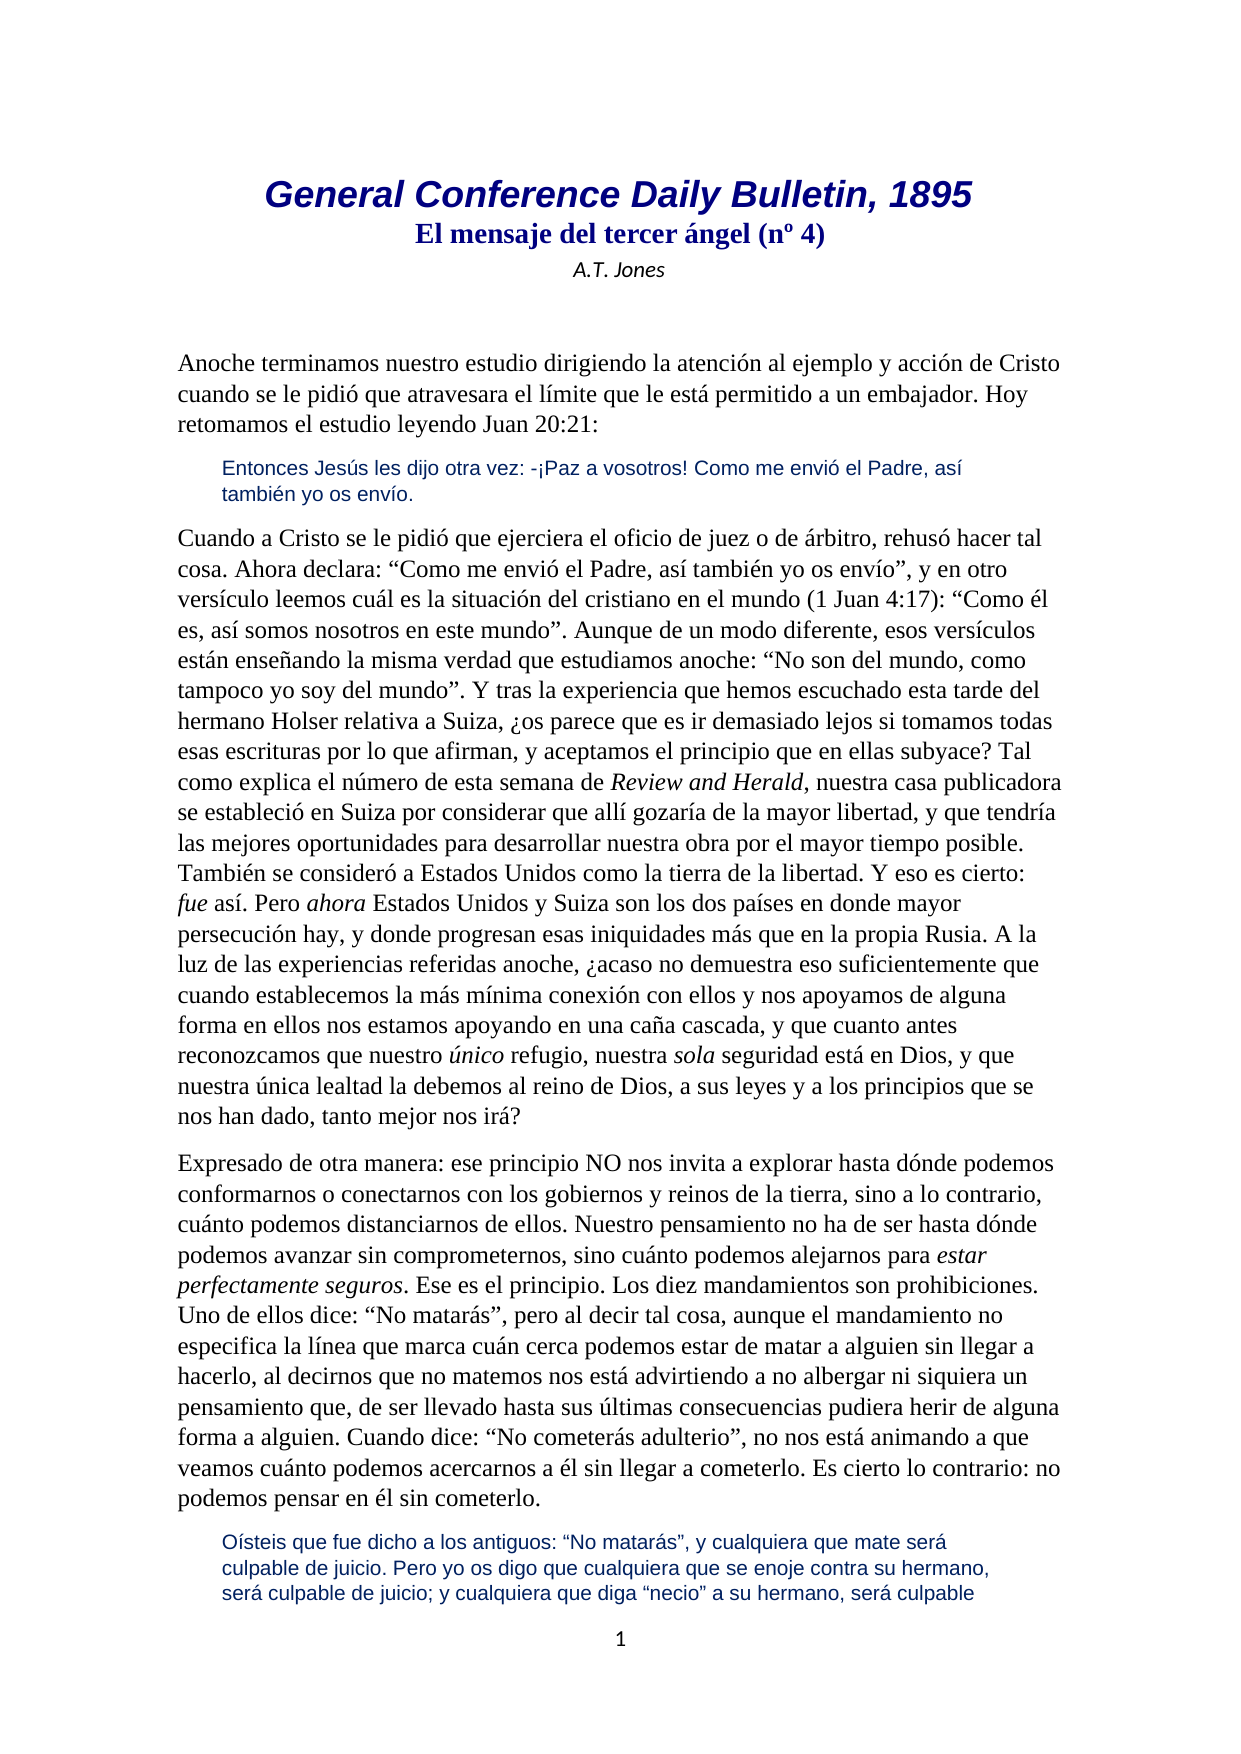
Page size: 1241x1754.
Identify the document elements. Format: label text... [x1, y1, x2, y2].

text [222, 1530, 1004, 1605]
text Cuando a Cristo se le pidió que ejerciera el oficio de juez o de árbitro, rehusó hacer tal cosa. Ahora declara: “Como me envió el Padre, así también yo os envío”, y en otro versículo leemos cuál es la situación del cristiano en el mundo (1 Juan 4:17): “Como él es, así somos nosotros en este mundo”. Aunque de un modo diferente, esos versículos están enseñando la misma verdad que estudiamos anoche: “No son del mundo, como tampoco yo soy del mundo”. Y tras la experiencia que hemos escuchado esta tarde del hermano Holser relativa a Suiza, ¿os parece que es ir demasiado lejos si tomamos todas esas escrituras por lo que afirman, y aceptamos el principio que en ellas subyace? Tal como explica el número de esta semana de Review and Herald, nuestra casa publicadora se estableció en Suiza por considerar que allí gozaría de la mayor libertad, y que tendría las mejores oportunidades para desarrollar nuestra obra por el mayor tiempo posible. También se consideró a Estados Unidos como la tierra de la libertad. Y eso es cierto: fue así. Pero ahora Estados Unidos y Suiza son los dos países en donde mayor persecución hay, y donde progresan esas iniquidades más que en la propia Rusia. A la luz de las experiencias referidas anoche, ¿acaso no demuestra eso suficientemente que cuando establecemos la más mínima conexión con ellos y nos apoyamos de alguna forma en ellos nos estamos apoyando en una caña cascada, y que cuanto antes reconozcamos que nuestro único refugio, nuestra sola seguridad está en Dios, y que nuestra única lealtad la debemos al reino de Dios, a sus leyes y a los principios que se nos han dado, tanto mejor nos irá? [177, 523, 1063, 1130]
text A.T. Jones [177, 256, 1063, 283]
text Anoche terminamos nuestro estudio dirigiendo la atención al ejemplo y acción de Cristo cuando se le pidió que atravesara el límite que le está permitido a un embajador. Hoy retomamos el estudio leyendo Juan 20:21: [177, 348, 1063, 438]
text Expresado de otra manera: ese principio NO nos invita a explorar hasta dónde podemos conformarnos o conectarnos con los gobiernos y reinos de la tierra, sino a lo contrario, cuánto podemos distanciarnos de ellos. Nuestro pensamiento no ha de ser hasta dónde podemos avanzar sin comprometernos, sino cuánto podemos alejarnos para estar perfectamente seguros. Ese es el principio. Los diez mandamientos son prohibiciones. Uno de ellos dice: “No matarás”, pero al decir tal cosa, aunque el mandamiento no especifica la línea que marca cuán cerca podemos estar de matar a alguien sin llegar a hacerlo, al decirnos que no matemos nos está advirtiendo a no albergar ni siquiera un pensamiento que, de ser llevado hasta sus últimas consecuencias pudiera herir de alguna forma a alguien. Cuando dice: “No cometerás adulterio”, no nos está animando a que veamos cuánto podemos acercarnos a él sin llegar a cometerlo. Es cierto lo contrario: no podemos pensar en él sin cometerlo. [177, 1148, 1063, 1512]
subtitle General Conference Daily Bulletin, 1895 El mensaje del tercer ángel (nº 4) [177, 173, 1063, 249]
text Entonces Jesús les dijo otra vez: -¡Paz a vosotros! Como me envió el Padre, así también yo os envío. [222, 456, 1004, 505]
